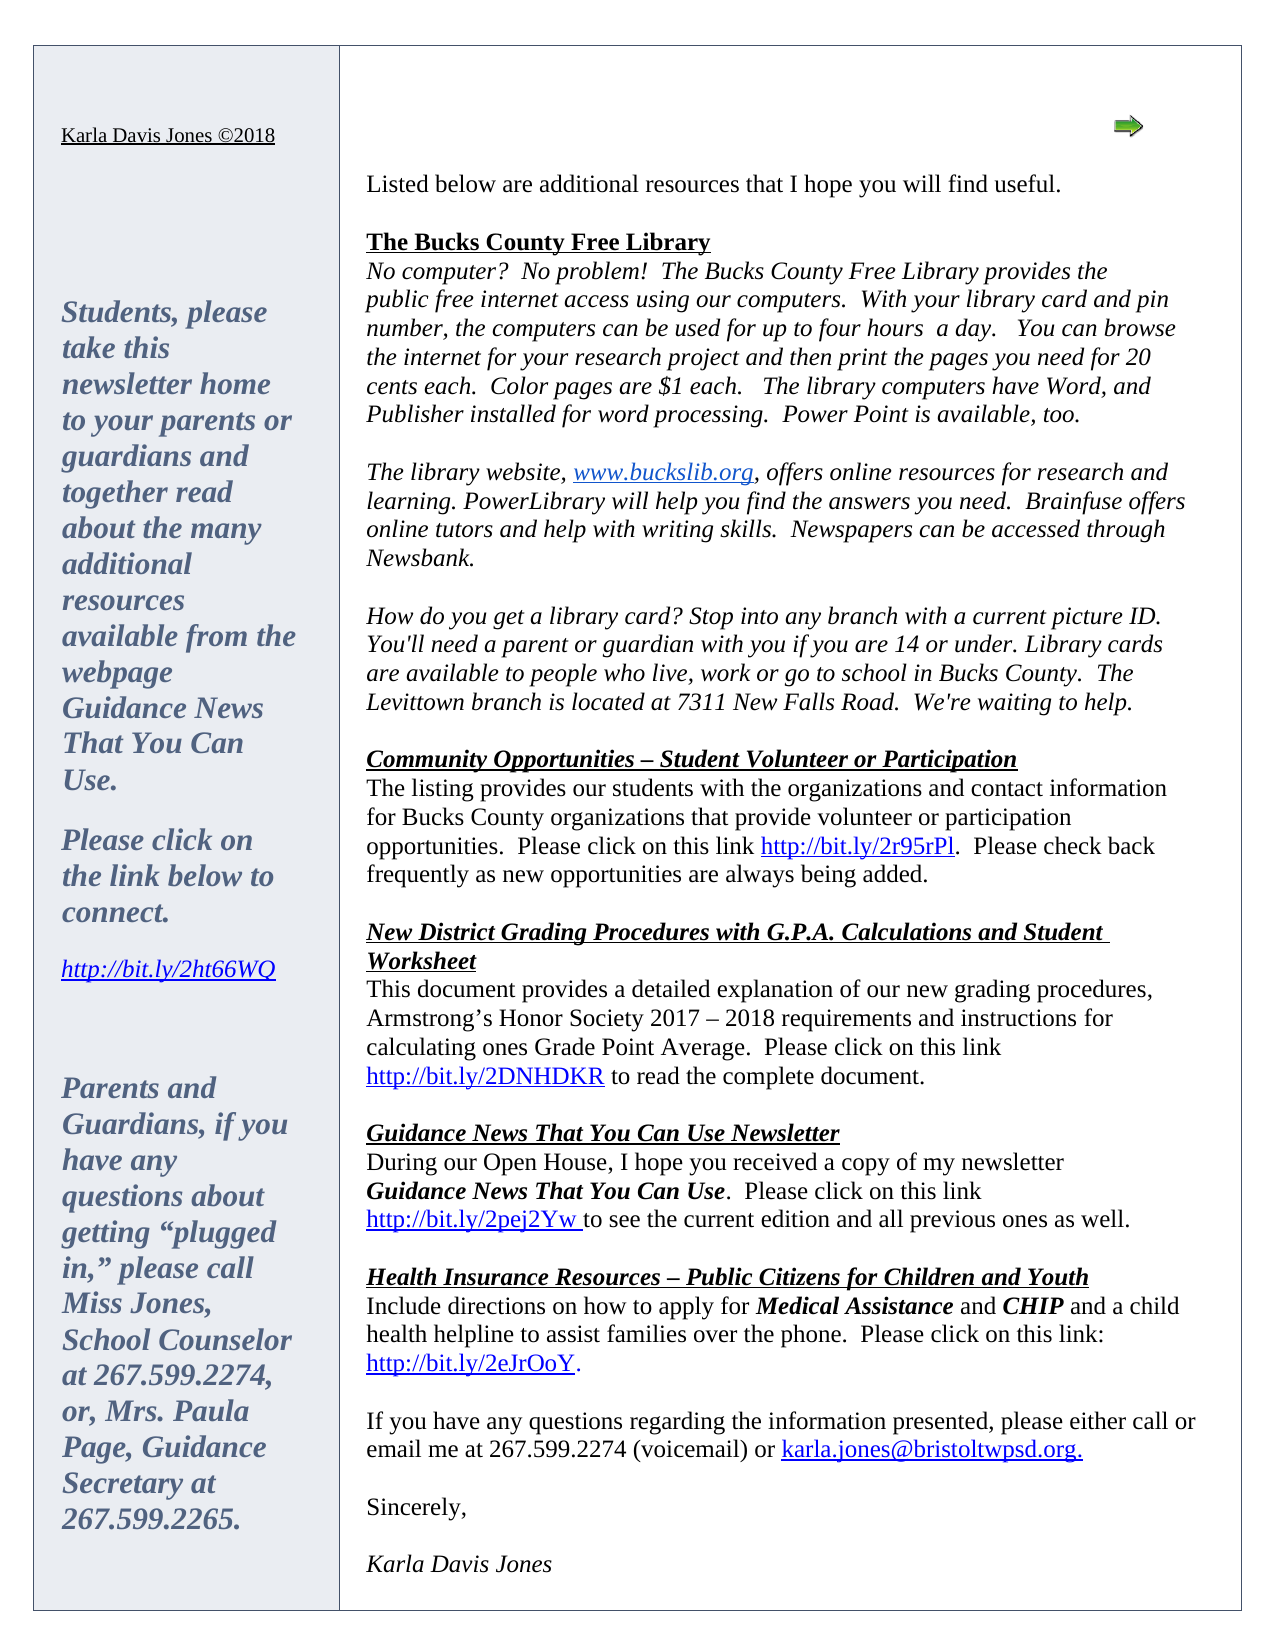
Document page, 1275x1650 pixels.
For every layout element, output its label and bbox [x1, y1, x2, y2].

table_cell [340, 46, 1241, 1610]
picture [1113, 110, 1144, 141]
table_cell [34, 46, 339, 1610]
